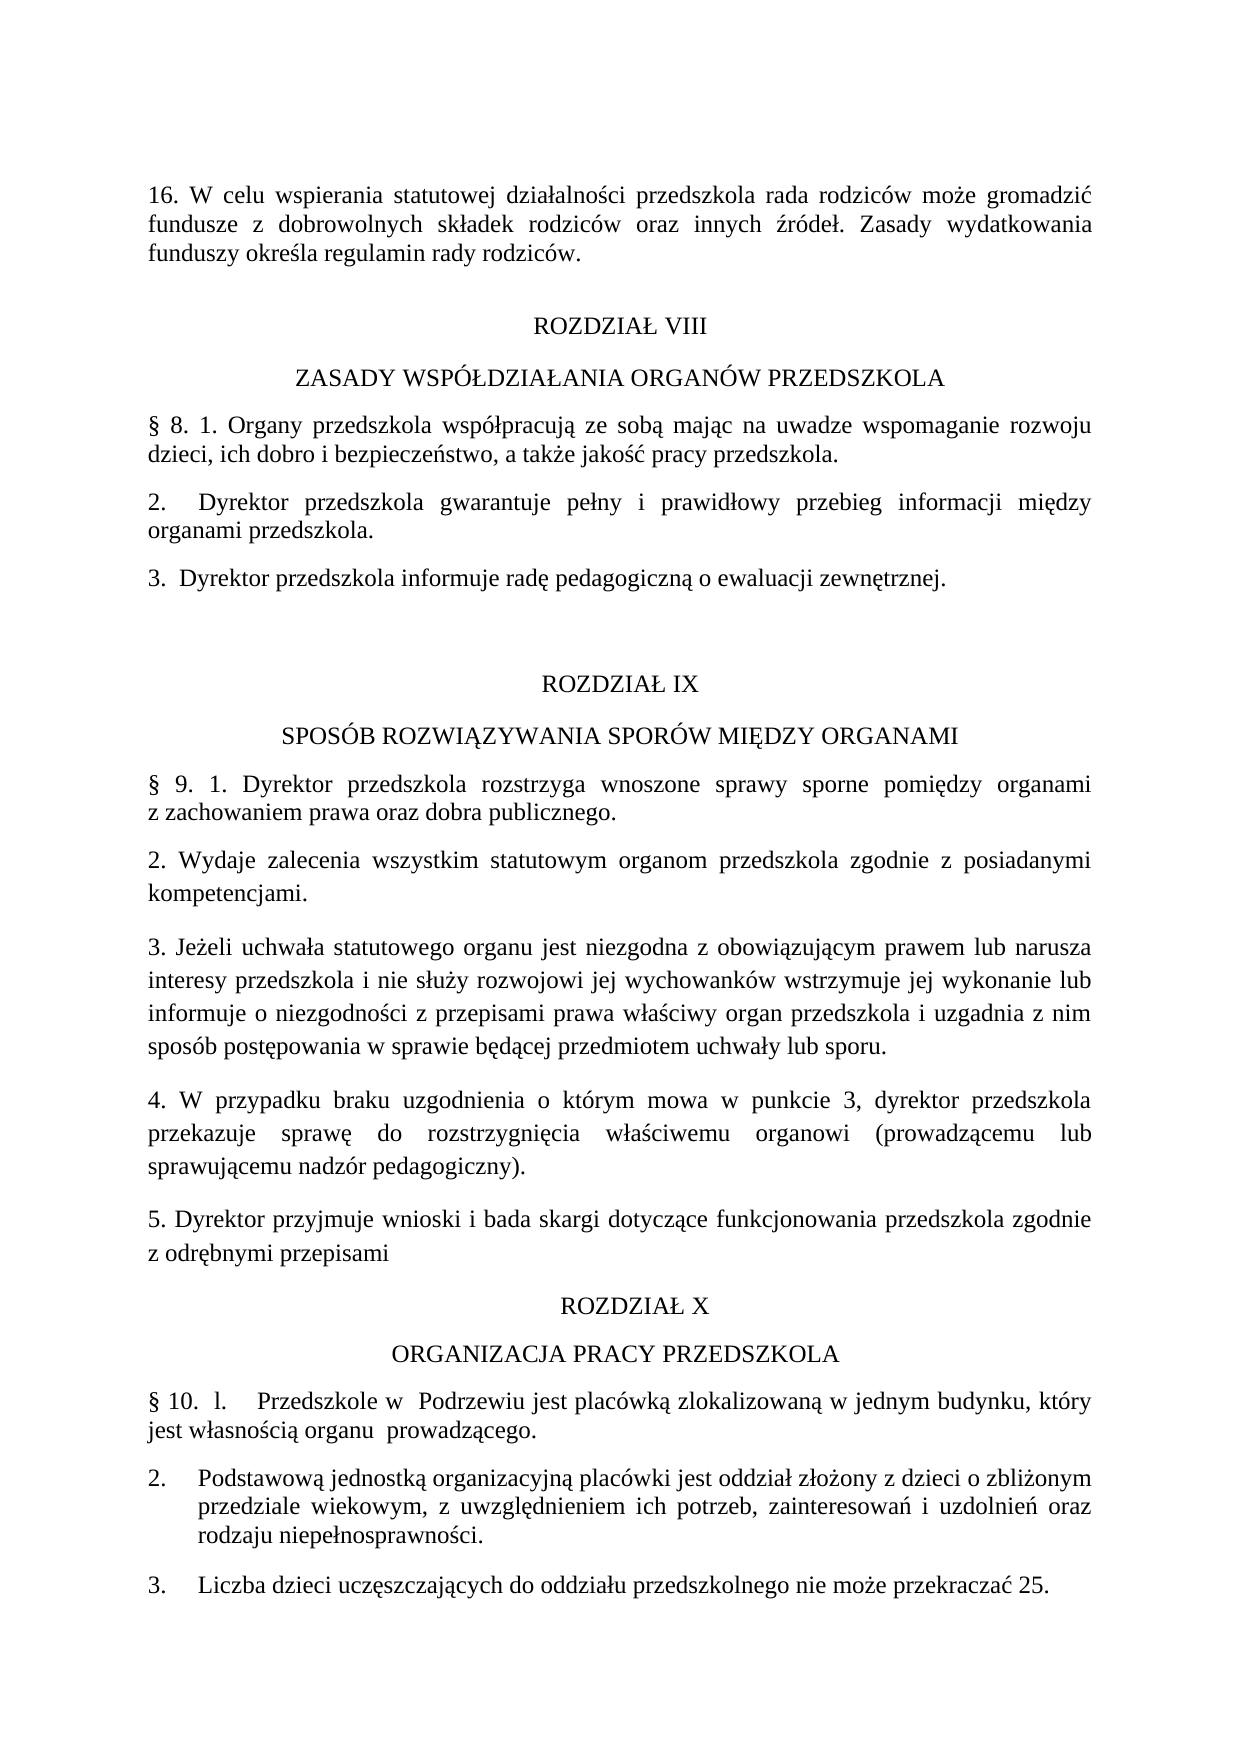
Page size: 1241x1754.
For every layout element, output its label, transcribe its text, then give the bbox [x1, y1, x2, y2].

text 16. W celu wspierania statutowej działalności przedszkola rada rodziców może gromadzić fundusze z dobrowolnych składek rodziców oraz innych źródeł. Zasady wydatkowania funduszy określa regulamin rady rodziców. [148, 180, 1093, 266]
text § 8. 1. Organy przedszkola współpracują ze sobą mając na uwadze wspomaganie rozwoju dzieci, ich dobro i bezpieczeństwo, a także jakość pracy przedszkola. [148, 411, 1093, 468]
text 2. Wydaje zalecenia wszystkim statutowym organom przedszkola zgodnie z posiadanymi kompetencjami. [148, 845, 1093, 907]
list ROZDZIAŁ X [198, 1291, 1093, 1320]
text § 9. 1. Dyrektor przedszkola rozstrzyga wnoszone sprawy sporne pomiędzy organami z zachowaniem prawa oraz dobra publicznego. [148, 769, 1093, 826]
text 4. W przypadku braku uzgodnienia o którym mowa w punkcie 3, dyrektor przedszkola przekazuje sprawę do rozstrzygnięcia właściwemu organowi (prowadzącemu lub sprawującemu nadzór pedagogiczny). [148, 1085, 1093, 1179]
text SPOSÓB ROZWIĄZYWANIA SPORÓW MIĘDZY ORGANAMI [148, 721, 1093, 750]
list Podstawową jednostką organizacyjną placówki jest oddział złożony z dzieci o zbliżonym przedziale wiekowym, z uwzględnieniem ich potrzeb, zainteresowań i uzdolnień oraz rodzaju niepełnosprawności. [148, 1463, 1093, 1549]
text § 10. l. Przedszkole w Podrzewiu jest placówką zlokalizowaną w jednym budynku, który jest własnością organu prowadzącego. [148, 1386, 1093, 1444]
text 3. Jeżeli uchwała statutowego organu jest niezgodna z obowiązującym prawem lub narusza interesy przedszkola i nie służy rozwojowi jej wychowanków wstrzymuje jej wykonanie lub informuje o niezgodności z przepisami prawa właściwy organ przedszkola i uzgadnia z nim sposób postępowania w sprawie będącej przedmiotem uchwały lub sporu. [148, 932, 1093, 1059]
text ROZDZIAŁ VIII [148, 311, 1093, 340]
list Liczba dzieci uczęszczających do oddziału przedszkolnego nie może przekraczać 25. [148, 1570, 1093, 1598]
text 2. Dyrektor przedszkola gwarantuje pełny i prawidłowy przebieg informacji między organami przedszkola. [148, 487, 1093, 544]
text 3. Dyrektor przedszkola informuje radę pedagogiczną o ewaluacji zewnętrznej. [148, 563, 1093, 592]
text ZASADY WSPÓŁDZIAŁANIA ORGANÓW PRZEDSZKOLA [148, 363, 1093, 392]
text 5. Dyrektor przyjmuje wnioski i bada skargi dotyczące funkcjonowania przedszkola zgodnie z odrębnymi przepisami [148, 1204, 1093, 1266]
text ROZDZIAŁ IX [148, 669, 1093, 698]
text ORGANIZACJA PRACY PRZEDSZKOLA [148, 1339, 1093, 1368]
